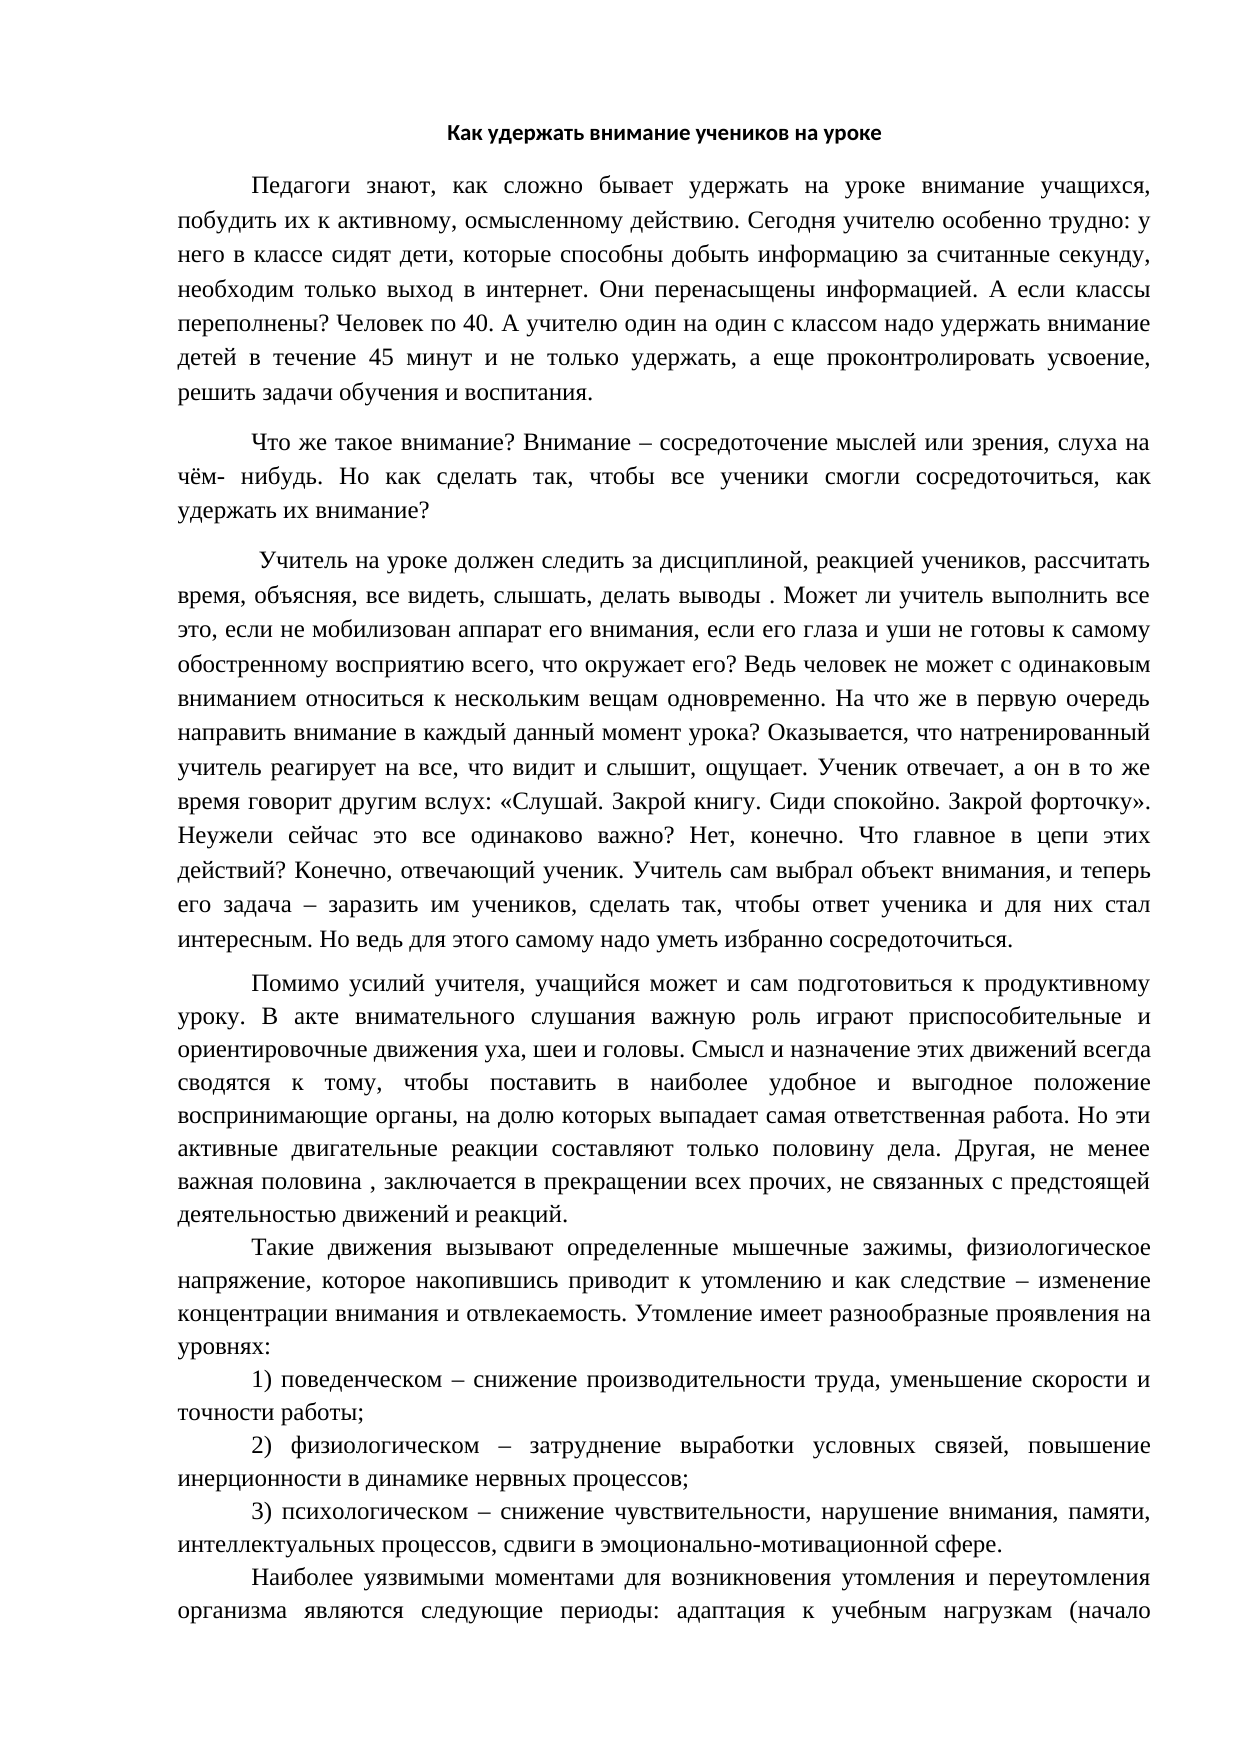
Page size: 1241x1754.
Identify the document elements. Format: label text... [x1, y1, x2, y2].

text 2) физиологическом – затруднение выработки условных связей, повышение инерционности в динамике нервных процессов; [177, 1430, 1152, 1492]
text 1) поведенческом – снижение производительности труда, уменьшение скорости и точности работы; [177, 1364, 1152, 1426]
text Как удержать внимание учеников на уроке [177, 118, 1152, 146]
text Такие движения вызывают определенные мышечные зажимы, физиологическое напряжение, которое накопившись приводит к утомлению и как следствие – изменение концентрации внимания и отвлекаемость. Утомление имеет разнообразные проявления на уровнях: [177, 1232, 1152, 1360]
text Педагоги знают, как сложно бывает удержать на уроке внимание учащихся, побудить их к активному, осмысленному действию. Сегодня учителю особенно трудно: у него в классе сидят дети, которые способны добыть информацию за считанные секунду, необходим только выход в интернет. Они перенасыщены информацией. А если классы переполнены? Человек по 40. А учителю один на один с классом надо удержать внимание детей в течение 45 минут и не только удержать, а еще проконтролировать усвоение, решить задачи обучения и воспитания. [177, 165, 1152, 406]
text Помимо усилий учителя, учащийся может и сам подготовиться к продуктивному уроку. В акте внимательного слушания важную роль играют приспособительные и ориентировочные движения уха, шеи и головы. Смысл и назначение этих движений всегда сводятся к тому, чтобы поставить в наиболее удобное и выгодное положение воспринимающие органы, на долю которых выпадает самая ответственная работа. Но эти активные двигательные реакции составляют только половину дела. Другая, не менее важная половина , заключается в прекращении всех прочих, не связанных с предстоящей деятельностью движений и реакций. [177, 968, 1152, 1228]
text Что же такое внимание? Внимание – сосредоточение мыслей или зрения, слуха на чём- нибудь. Но как сделать так, чтобы все ученики смогли сосредоточиться, как удержать их внимание? [177, 421, 1152, 524]
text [177, 1562, 1152, 1624]
text Учитель на уроке должен следить за дисциплиной, реакцией учеников, рассчитать время, объясняя, все видеть, слышать, делать выводы . Может ли учитель выполнить все это, если не мобилизован аппарат его внимания, если его глаза и уши не готовы к самому обостренному восприятию всего, что окружает его? Ведь человек не может с одинаковым вниманием относиться к нескольким вещам одновременно. На что же в первую очередь направить внимание в каждый данный момент урока? Оказывается, что натренированный учитель реагирует на все, что видит и слышит, ощущает. Ученик отвечает, а он в то же время говорит другим вслух: «Слушай. Закрой книгу. Сиди спокойно. Закрой форточку». Неужели сейчас это все одинаково важно? Нет, конечно. Что главное в цепи этих действий? Конечно, отвечающий ученик. Учитель сам выбрал объект внимания, и теперь его задача – заразить им учеников, сделать так, чтобы ответ ученика и для них стал интересным. Но ведь для этого самому надо уметь избранно сосредоточиться. [177, 540, 1152, 952]
text 3) психологическом – снижение чувствительности, нарушение внимания, памяти, интеллектуальных процессов, сдвиги в эмоционально-мотивационной сфере. [177, 1496, 1152, 1558]
